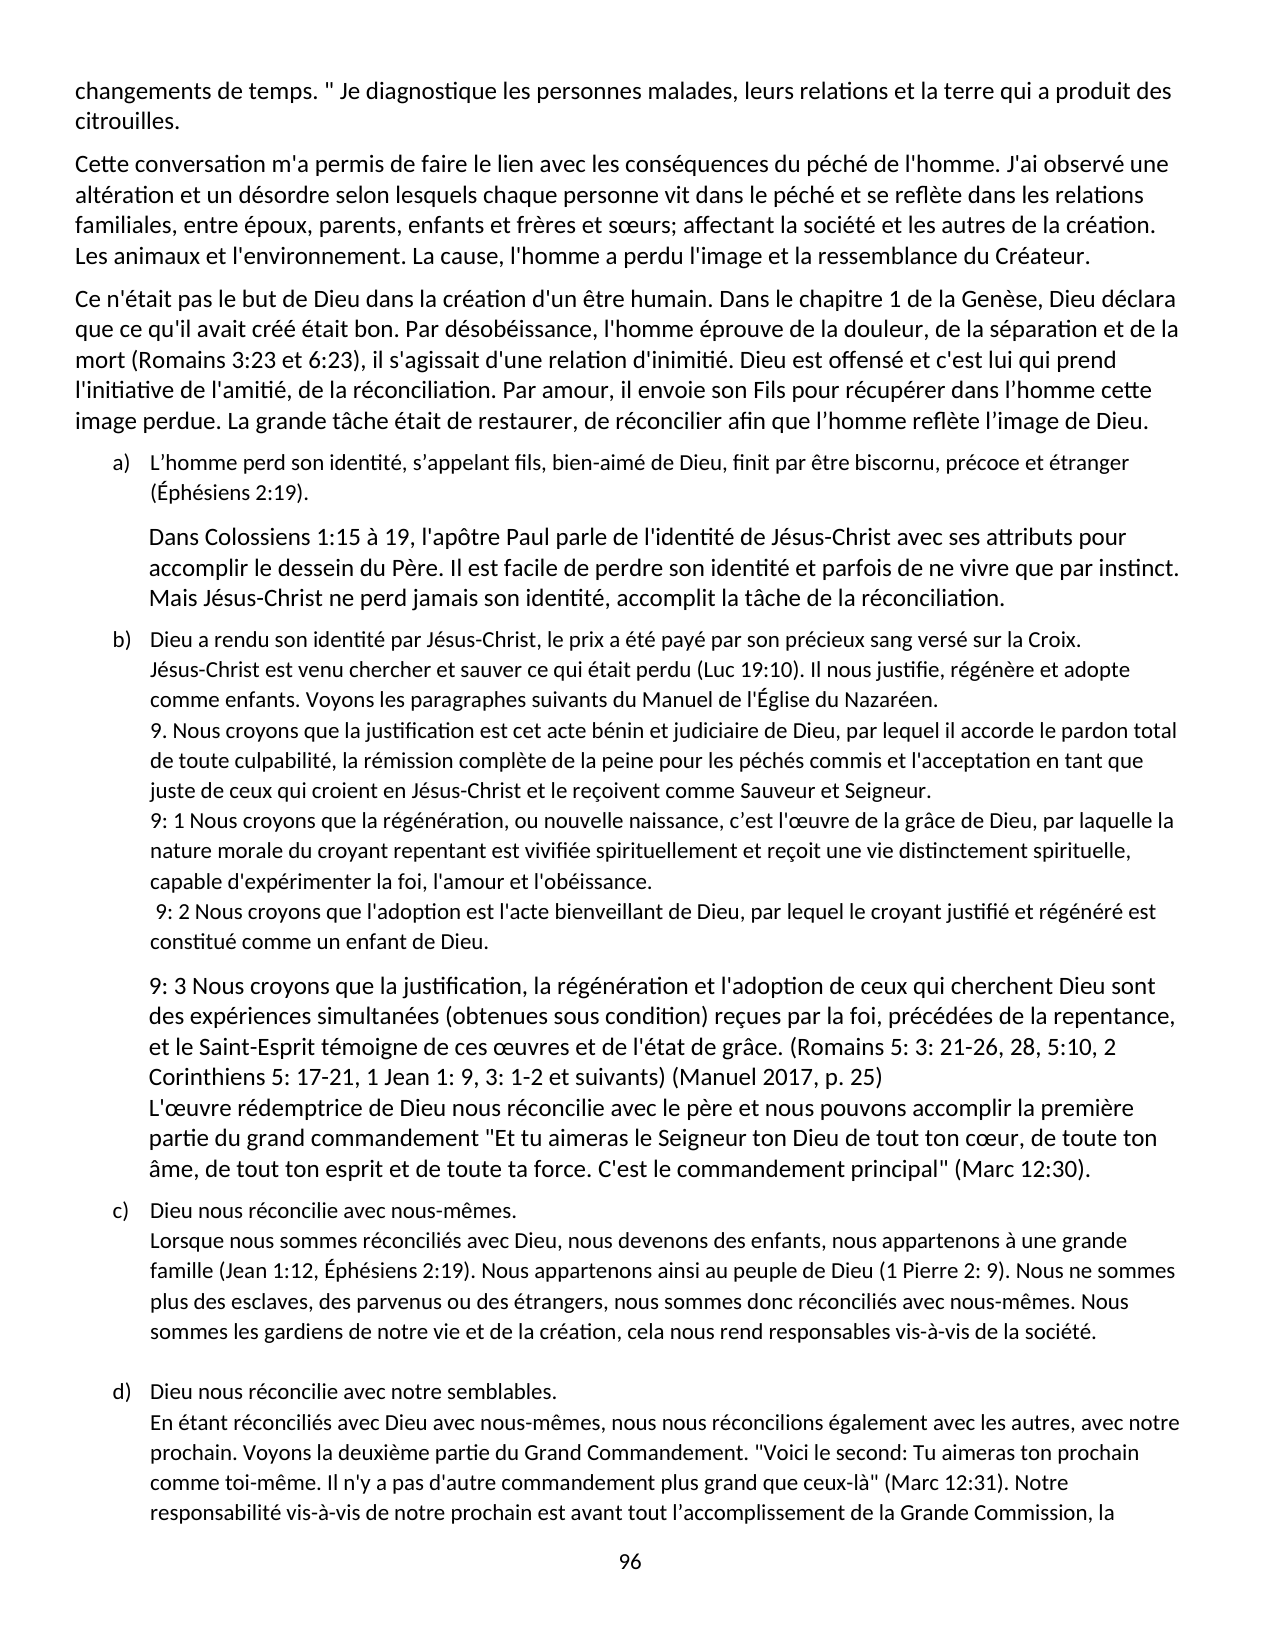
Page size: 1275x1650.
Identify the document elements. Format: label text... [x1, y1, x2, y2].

list Dieu nous réconcilie avec nous-mêmes. Lorsque nous sommes réconciliés avec Dieu, nous devenons des enfants, nous appartenons à une grande famille (Jean 1:12, Éphésiens 2:19). Nous appartenons ainsi au peuple de Dieu (1 Pierre 2: 9). Nous ne sommes plus des esclaves, des parvenus ou des étrangers, nous sommes donc réconciliés avec nous-mêmes. Nous sommes les gardiens de notre vie et de la création, cela nous rend responsables vis-à-vis de la société. [112, 1196, 1185, 1375]
text Cette conversation m'a permis de faire le lien avec les conséquences du péché de l'homme. J'ai observé une altération et un désordre selon lesquels chaque personne vit dans le péché et se reflète dans les relations familiales, entre époux, parents, enfants et frères et sœurs; affectant la société et les autres de la création. Les animaux et l'environnement. La cause, l'homme a perdu l'image et la ressemblance du Créateur. [75, 148, 1185, 271]
list L’homme perd son identité, s’appelant fils, bien-aimé de Dieu, finit par être biscornu, précoce et étranger (Éphésiens 2:19). [112, 448, 1185, 506]
text 9: 3 Nous croyons que la justification, la régénération et l'adoption de ceux qui cherchent Dieu sont des expériences simultanées (obtenues sous condition) reçues par la foi, précédées de la repentance, et le Saint-Esprit témoigne de ces œuvres et de l'état de grâce. (Romains 5: 3: 21-26, 28, 5:10, 2 Corinthiens 5: 17-21, 1 Jean 1: 9, 3: 1-2 et suivants) (Manuel 2017, p. 25) L'œuvre rédemptrice de Dieu nous réconcilie avec le père et nous pouvons accomplir la première partie du grand commandement "Et tu aimeras le Seigneur ton Dieu de tout ton cœur, de toute ton âme, de tout ton esprit et de toute ta force. C'est le commandement principal" (Marc 12:30). [149, 970, 1185, 1184]
text Ce n'était pas le but de Dieu dans la création d'un être humain. Dans le chapitre 1 de la Genèse, Dieu déclara que ce qu'il avait créé était bon. Par désobéissance, l'homme éprouve de la douleur, de la séparation et de la mort (Romains 3:23 et 6:23), il s'agissait d'une relation d'inimitié. Dieu est offensé et c'est lui qui prend l'initiative de l'amitié, de la réconciliation. Par amour, il envoie son Fils pour récupérer dans l’homme cette image perdue. La grande tâche était de restaurer, de réconcilier afin que l’homme reflète l’image de Dieu. [75, 283, 1185, 436]
list Dieu a rendu son identité par Jésus-Christ, le prix a été payé par son précieux sang versé sur la Croix. Jésus-Christ est venu chercher et sauver ce qui était perdu (Luc 19:10). Il nous justifie, régénère et adopte comme enfants. Voyons les paragraphes suivants du Manuel de l'Église du Nazaréen. 9. Nous croyons que la justification est cet acte bénin et judiciaire de Dieu, par lequel il accorde le pardon total de toute culpabilité, la rémission complète de la peine pour les péchés commis et l'acceptation en tant que juste de ceux qui croient en Jésus-Christ et le reçoivent comme Sauveur et Seigneur. 9: 1 Nous croyons que la régénération, ou nouvelle naissance, c’est l'œuvre de la grâce de Dieu, par laquelle la nature morale du croyant repentant est vivifiée spirituellement et reçoit une vie distinctement spirituelle, capable d'expérimenter la foi, l'amour et l'obéissance. 9: 2 Nous croyons que l'adoption est l'acte bienveillant de Dieu, par lequel le croyant justifié et régénéré est constitué comme un enfant de Dieu. [112, 625, 1185, 955]
text Dans Colossiens 1:15 à 19, l'apôtre Paul parle de l'identité de Jésus-Christ avec ses attributs pour accomplir le dessein du Père. Il est facile de perdre son identité et parfois de ne vivre que par instinct. Mais Jésus-Christ ne perd jamais son identité, accomplit la tâche de la réconciliation. [149, 521, 1185, 613]
